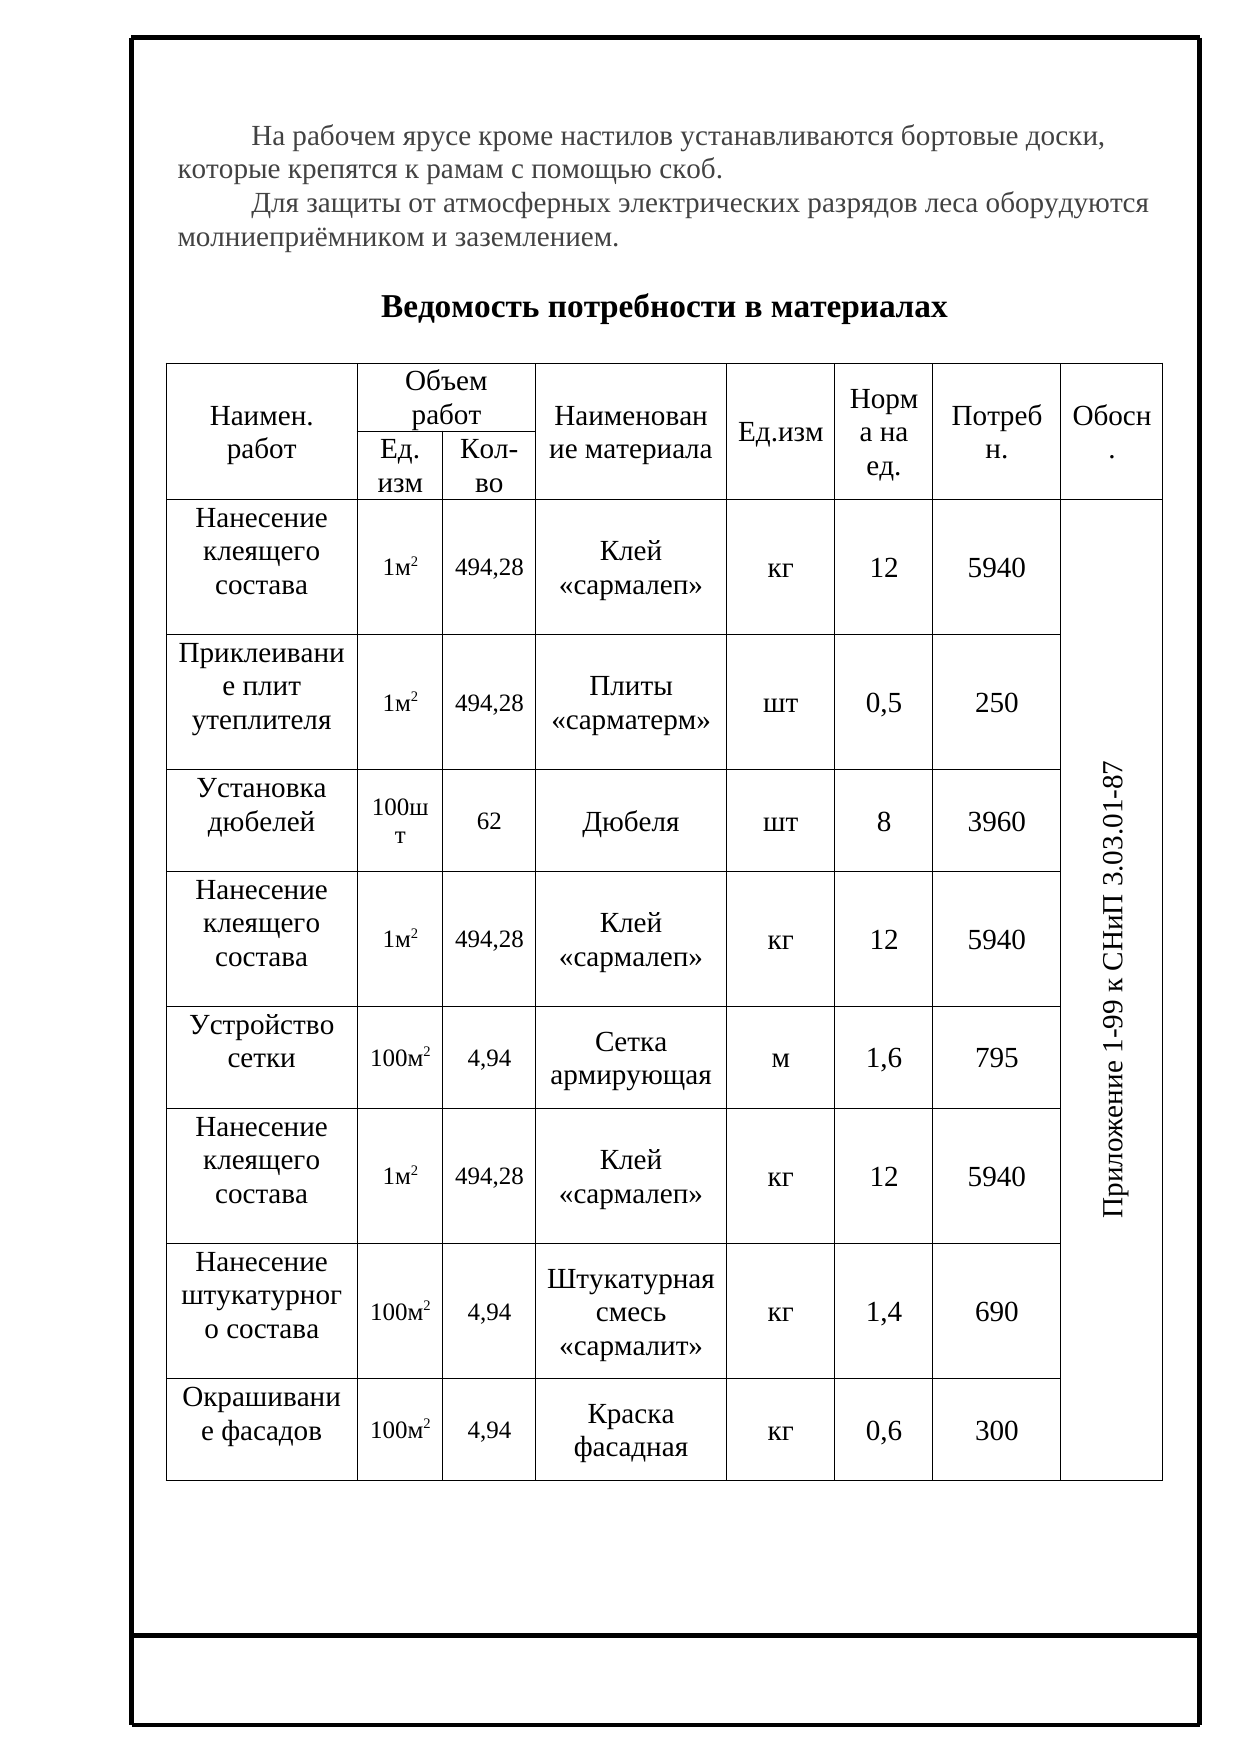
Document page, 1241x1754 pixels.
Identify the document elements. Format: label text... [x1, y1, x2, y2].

table_cell 3960 [933, 770, 1060, 871]
table_cell Плиты «сарматерм» [536, 635, 726, 769]
table_cell Нанесение клеящего состава [167, 500, 357, 634]
table_cell 100м2 [358, 1244, 442, 1378]
table_cell 4,94 [443, 1244, 535, 1378]
table_cell Штукатурная смесь «сармалит» [536, 1244, 726, 1378]
table_cell 5940 [933, 500, 1060, 634]
table_cell Клей «сармалеп» [536, 872, 726, 1006]
table_header Наимен. работ [167, 364, 357, 499]
table_cell 4,94 [443, 1379, 535, 1480]
table_cell 250 [933, 635, 1060, 769]
table_cell 100м2 [358, 1379, 442, 1480]
table_cell Клей «сармалеп» [536, 500, 726, 634]
table_cell шт [727, 635, 834, 769]
table_cell 5940 [933, 872, 1060, 1006]
table_cell Приложение 1-99 к СНиП 3.03.01-87 [1061, 500, 1162, 1480]
table_cell Дюбеля [536, 770, 726, 871]
text Для защиты от атмосферных электрических разрядов леса оборудуются молниеприёмником и заземлением. [177, 185, 1152, 252]
table_cell Клей «сармалеп» [536, 1109, 726, 1243]
table_cell 12 [835, 1109, 932, 1243]
table_cell 8 [835, 770, 932, 871]
table_cell Установка дюбелей [167, 770, 357, 871]
table_cell 690 [933, 1244, 1060, 1378]
table_cell 795 [933, 1007, 1060, 1108]
table_cell 1м2 [358, 500, 442, 634]
table_cell Ед. изм [358, 432, 442, 499]
table_cell 1м2 [358, 872, 442, 1006]
table_cell Нанесение клеящего состава [167, 872, 357, 1006]
table_header Ед.изм [727, 364, 834, 499]
table_cell 62 [443, 770, 535, 871]
table_cell 0,6 [835, 1379, 932, 1480]
table_cell 100шт [358, 770, 442, 871]
table_cell кг [727, 1244, 834, 1378]
table_cell 1,4 [835, 1244, 932, 1378]
table_cell 5940 [933, 1109, 1060, 1243]
table_cell Окрашивание фасадов [167, 1379, 357, 1480]
table_cell Приклеивание плит утеплителя [167, 635, 357, 769]
table_cell 0,5 [835, 635, 932, 769]
table_cell шт [727, 770, 834, 871]
table_cell кг [727, 1379, 834, 1480]
table_header Наименование материала [536, 364, 726, 499]
table_cell 1м2 [358, 635, 442, 769]
table_cell кг [727, 872, 834, 1006]
table_cell 12 [835, 872, 932, 1006]
table_cell Краска фасадная [536, 1379, 726, 1480]
table_cell Устройство сетки [167, 1007, 357, 1108]
table_cell м [727, 1007, 834, 1108]
table_cell 494,28 [443, 635, 535, 769]
table_cell кг [727, 1109, 834, 1243]
table_cell кг [727, 500, 834, 634]
table_header Обосн. [1061, 364, 1162, 499]
table_cell 100м2 [358, 1007, 442, 1108]
table_cell 4,94 [443, 1007, 535, 1108]
table_cell 12 [835, 500, 932, 634]
table_cell 494,28 [443, 872, 535, 1006]
table_header Потребн. [933, 364, 1060, 499]
table_cell 300 [933, 1379, 1060, 1480]
table_cell Нанесение штукатурного состава [167, 1244, 357, 1378]
table_cell 494,28 [443, 500, 535, 634]
text Ведомость потребности в материалах [177, 286, 1152, 324]
text На рабочем ярусе кроме настилов устанавливаются бортовые доски, которые крепятся к рамам с помощью скоб. [177, 118, 1152, 185]
table_header Объем работ [358, 364, 535, 431]
table_cell Нанесение клеящего состава [167, 1109, 357, 1243]
table_cell 494,28 [443, 1109, 535, 1243]
table_cell 1,6 [835, 1007, 932, 1108]
table_header Норма на ед. [835, 364, 932, 499]
table_cell Сетка армирующая [536, 1007, 726, 1108]
table_cell 1м2 [358, 1109, 442, 1243]
table_cell Кол-во [443, 432, 535, 499]
